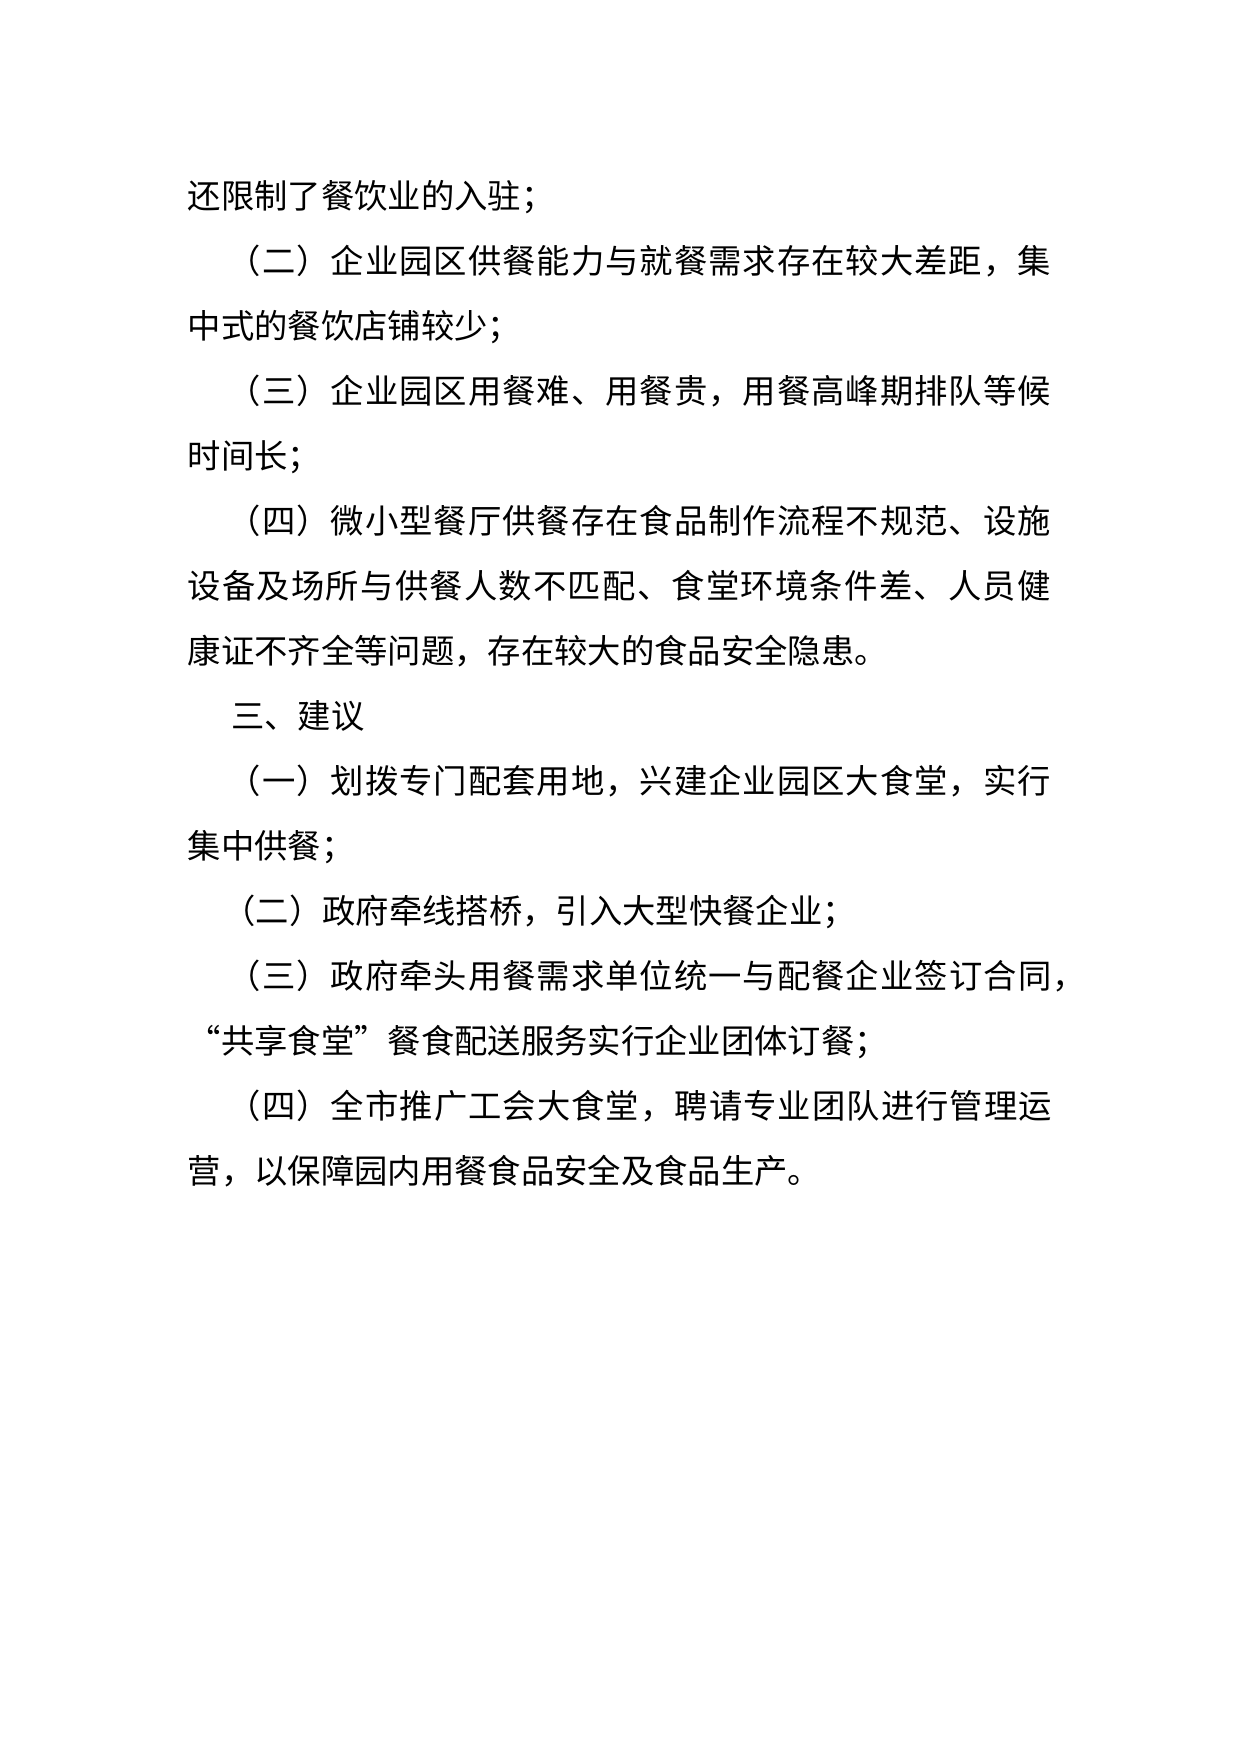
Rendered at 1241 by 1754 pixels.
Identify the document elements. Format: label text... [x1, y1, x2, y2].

text 三、建议 [187, 682, 1053, 747]
text （二）企业园区供餐能力与就餐需求存在较大差距，集中式的餐饮店铺较少； [187, 227, 1053, 357]
text （四）全市推广工会大食堂，聘请专业团队进行管理运营，以保障园内用餐食品安全及食品生产。 [187, 1072, 1053, 1202]
text （二）政府牵线搭桥，引入大型快餐企业； [187, 877, 1053, 942]
text （三）企业园区用餐难、用餐贵，用餐高峰期排队等候时间长； [187, 357, 1053, 487]
text （四）微小型餐厅供餐存在食品制作流程不规范、设施设备及场所与供餐人数不匹配、食堂环境条件差、人员健康证不齐全等问题，存在较大的食品安全隐患。 [187, 487, 1053, 682]
text （三）政府牵头用餐需求单位统一与配餐企业签订合同，“共享食堂”餐食配送服务实行企业团体订餐； [187, 942, 1053, 1072]
text （一）划拨专门配套用地，兴建企业园区大食堂，实行集中供餐； [187, 747, 1053, 877]
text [187, 162, 1053, 227]
